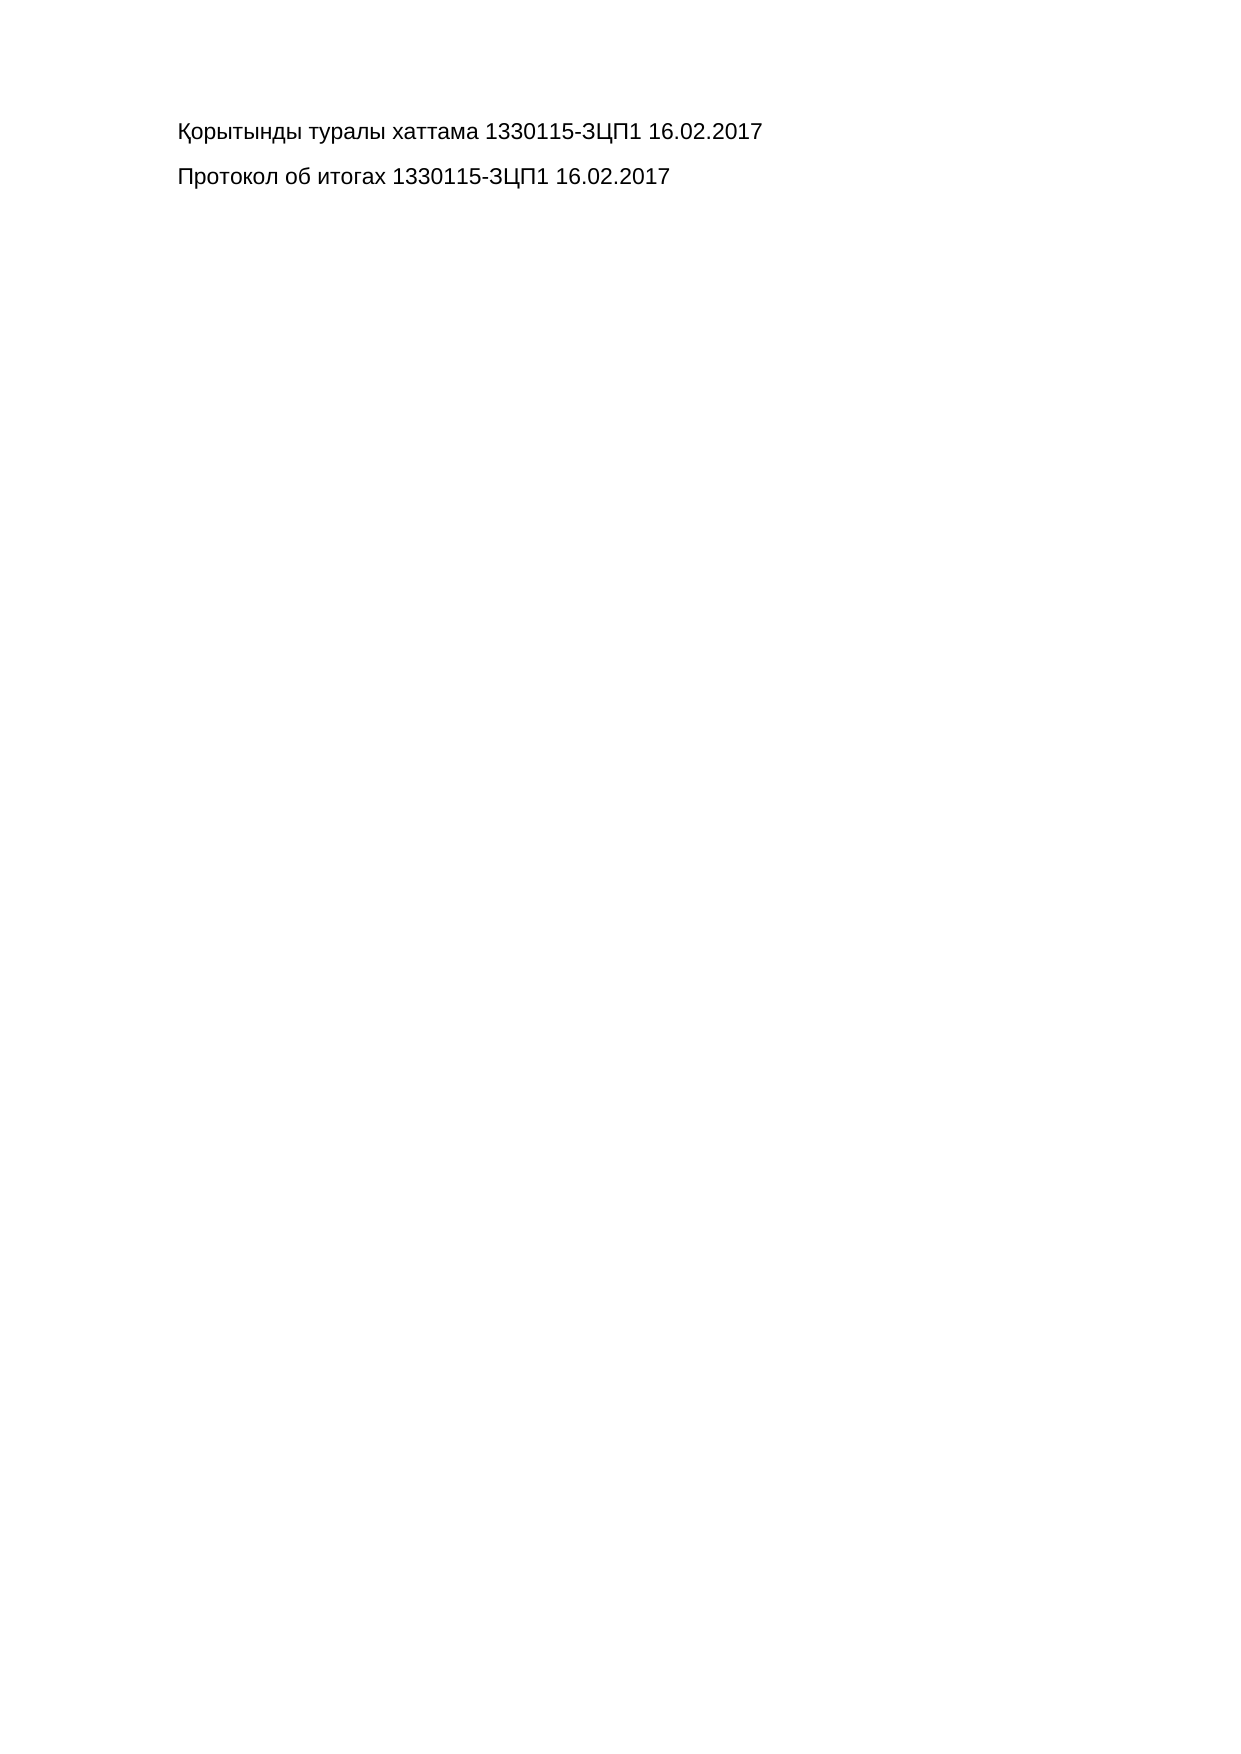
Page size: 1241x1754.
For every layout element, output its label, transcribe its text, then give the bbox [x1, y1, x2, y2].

text Қорытынды туралы хаттама 1330115-ЗЦП1 16.02.2017 [177, 118, 1152, 144]
text Протокол об итогах 1330115-ЗЦП1 16.02.2017 [177, 163, 1152, 189]
